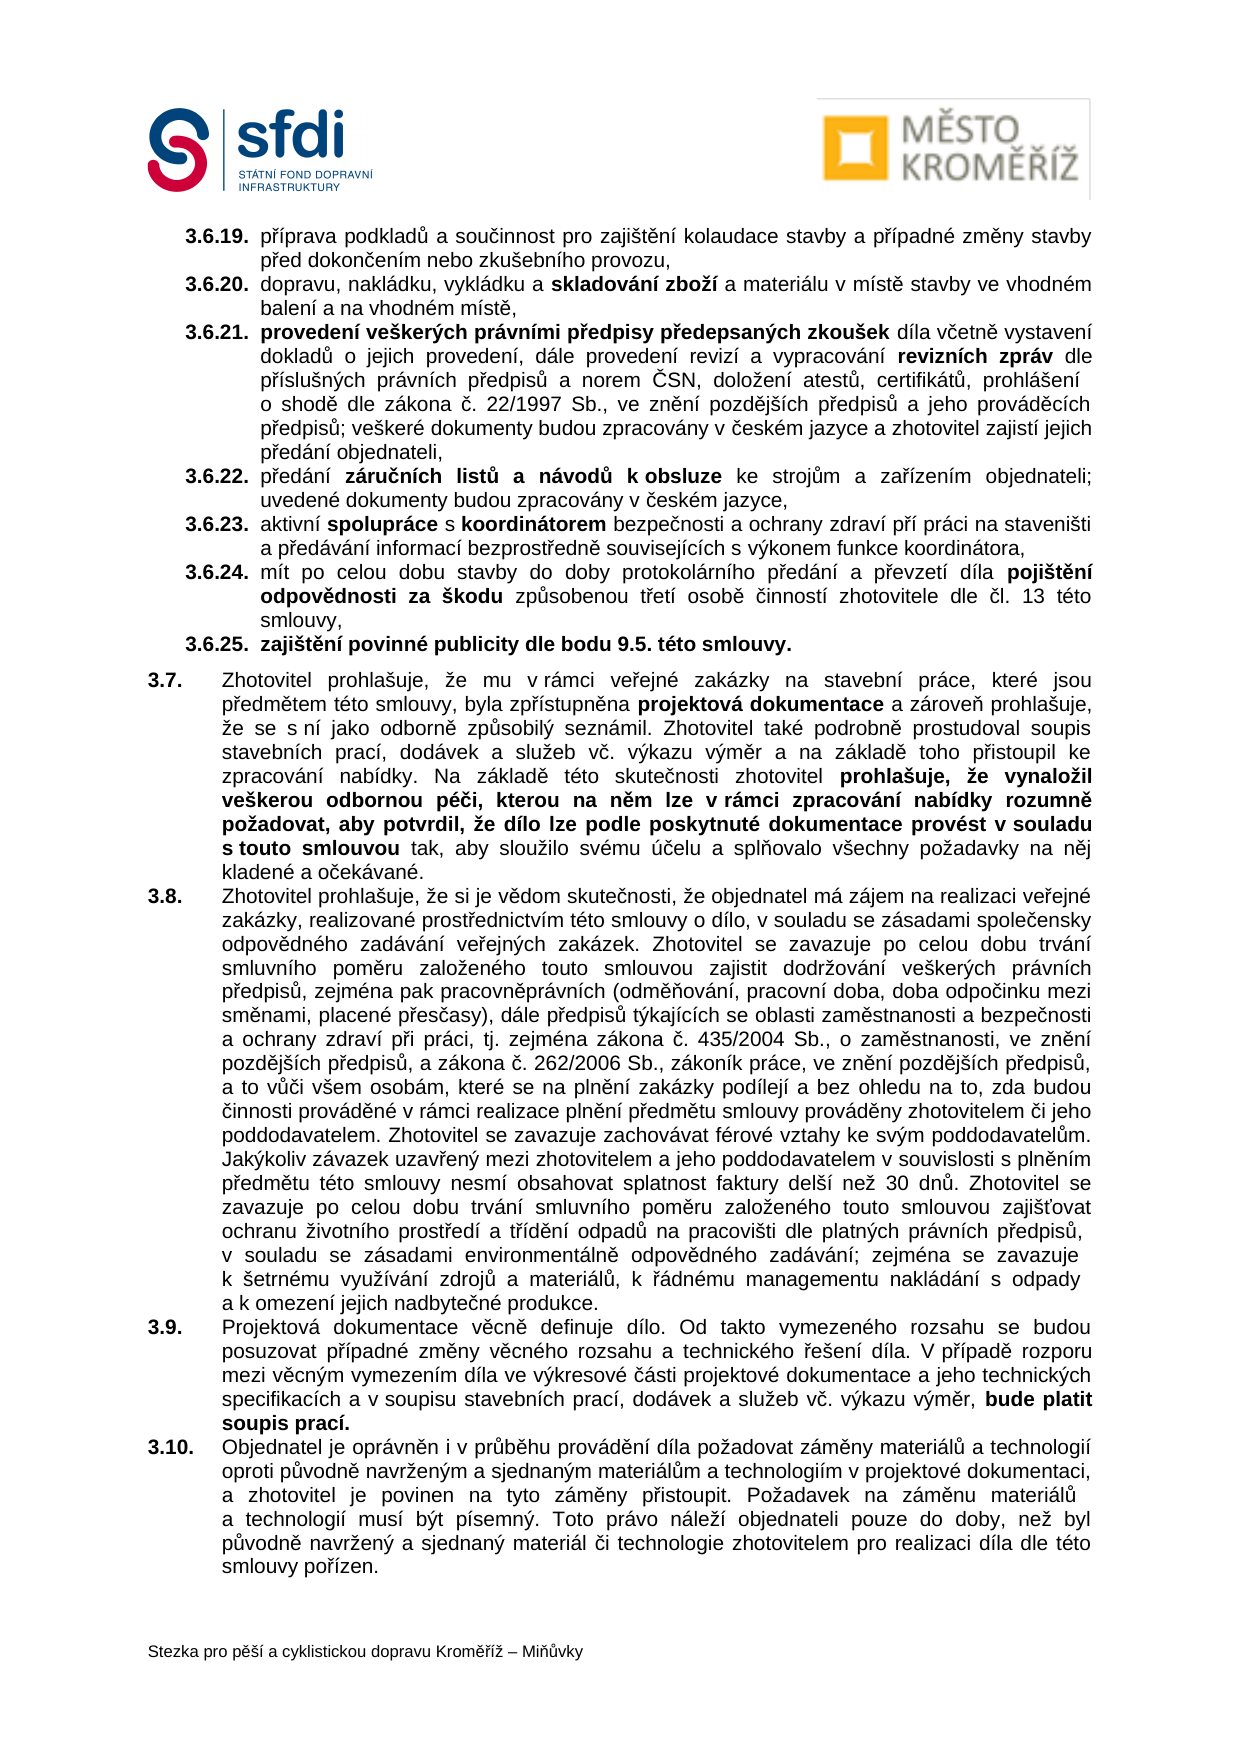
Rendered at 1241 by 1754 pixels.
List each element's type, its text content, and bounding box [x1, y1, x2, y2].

list příprava podkladů a součinnost pro zajištění kolaudace stavby a případné změny stavby před dokončením nebo zkušebního provozu, [185, 224, 1092, 272]
list zajištění povinné publicity dle bodu 9.5. této smlouvy. [185, 631, 1092, 655]
list Objednatel je oprávněn i v průběhu provádění díla požadovat záměny materiálů a technologií oproti původně navrženým a sjednaným materiálům a technologiím v projektové dokumentaci, a zhotovitel je povinen na tyto záměny přistoupit. Požadavek na záměnu materiálů a technologií musí být písemný. Toto právo náleží objednateli pouze do doby, než byl původně navržený a sjednaný materiál či technologie zhotovitelem pro realizaci díla dle této smlouvy pořízen. [148, 1434, 1092, 1578]
list mít po celou dobu stavby do doby protokolárního předání a převzetí díla pojištění odpovědnosti za škodu způsobenou třetí osobě činností zhotovitele dle čl. 13 této smlouvy, [185, 559, 1092, 631]
list Zhotovitel prohlašuje, že si je vědom skutečnosti, že objednatel má zájem na realizaci veřejné zakázky, realizované prostřednictvím této smlouvy o dílo, v souladu se zásadami společensky odpovědného zadávání veřejných zakázek. Zhotovitel se zavazuje po celou dobu trvání smluvního poměru založeného touto smlouvou zajistit dodržování veškerých právních předpisů, zejména pak pracovněprávních (odměňování, pracovní doba, doba odpočinku mezi směnami, placené přesčasy), dále předpisů týkajících se oblasti zaměstnanosti a bezpečnosti a ochrany zdraví při práci, tj. zejména zákona č. 435/2004 Sb., o zaměstnanosti, ve znění pozdějších předpisů, a zákona č. 262/2006 Sb., zákoník práce, ve znění pozdějších předpisů, a to vůči všem osobám, které se na plnění zakázky podílejí a bez ohledu na to, zda budou činnosti prováděné v rámci realizace plnění předmětu smlouvy prováděny zhotovitelem či jeho poddodavatelem. Zhotovitel se zavazuje zachovávat férové vztahy ke svým poddodavatelům. Jakýkoliv závazek uzavřený mezi zhotovitelem a jeho poddodavatelem v souvislosti s plněním předmětu této smlouvy nesmí obsahovat splatnost faktury delší než 30 dnů. Zhotovitel se zavazuje po celou dobu trvání smluvního poměru založeného touto smlouvou zajišťovat ochranu životního prostředí a třídění odpadů na pracovišti dle platných právních předpisů, v souladu se zásadami environmentálně odpovědného zadávání; zejména se zavazuje k šetrnému využívání zdrojů a materiálů, k řádnému managementu nakládání s odpady a k omezení jejich nadbytečné produkce. [148, 883, 1092, 1315]
list aktivní spolupráce s koordinátorem bezpečnosti a ochrany zdraví pří práci na staveništi a předávání informací bezprostředně souvisejících s výkonem funkce koordinátora, [185, 512, 1092, 559]
list dopravu, nakládku, vykládku a skladování zboží a materiálu v místě stavby ve vhodném balení a na vhodném místě, [185, 272, 1092, 320]
list předání záručních listů a návodů k obsluze ke strojům a zařízením objednateli; uvedené dokumenty budou zpracovány v českém jazyce, [185, 464, 1092, 512]
picture [147, 106, 373, 194]
list provedení veškerých právními předpisy předepsaných zkoušek díla včetně vystavení dokladů o jejich provedení, dále provedení revizí a vypracování revizních zpráv dle příslušných právních předpisů a norem ČSN, doložení atestů, certifikátů, prohlášení o shodě dle zákona č. 22/1997 Sb., ve znění pozdějších předpisů a jeho prováděcích předpisů; veškeré dokumenty budou zpracovány v českém jazyce a zhotovitel zajistí jejich předání objednateli, [185, 320, 1092, 464]
list Projektová dokumentace věcně definuje dílo. Od takto vymezeného rozsahu se budou posuzovat případné změny věcného rozsahu a technického řešení díla. V případě rozporu mezi věcným vymezením díla ve výkresové části projektové dokumentace a jeho technických specifikacích a v soupisu stavebních prací, dodávek a služeb vč. výkazu výměr, bude platit soupis prací. [148, 1315, 1092, 1434]
list Zhotovitel prohlašuje, že mu v rámci veřejné zakázky na stavební práce, které jsou předmětem této smlouvy, byla zpřístupněna projektová dokumentace a zároveň prohlašuje, že se s ní jako odborně způsobilý seznámil. Zhotovitel také podrobně prostudoval soupis stavebních prací, dodávek a služeb vč. výkazu výměr a na základě toho přistoupil ke zpracování nabídky. Na základě této skutečnosti zhotovitel prohlašuje, že vynaložil veškerou odbornou péči, kterou na něm lze v rámci zpracování nabídky rozumně požadovat, aby potvrdil, že dílo lze podle poskytnuté dokumentace provést v souladu s touto smlouvou tak, aby sloužilo svému účelu a splňovalo všechny požadavky na něj kladené a očekávané. [148, 668, 1092, 883]
picture [816, 97, 1093, 200]
